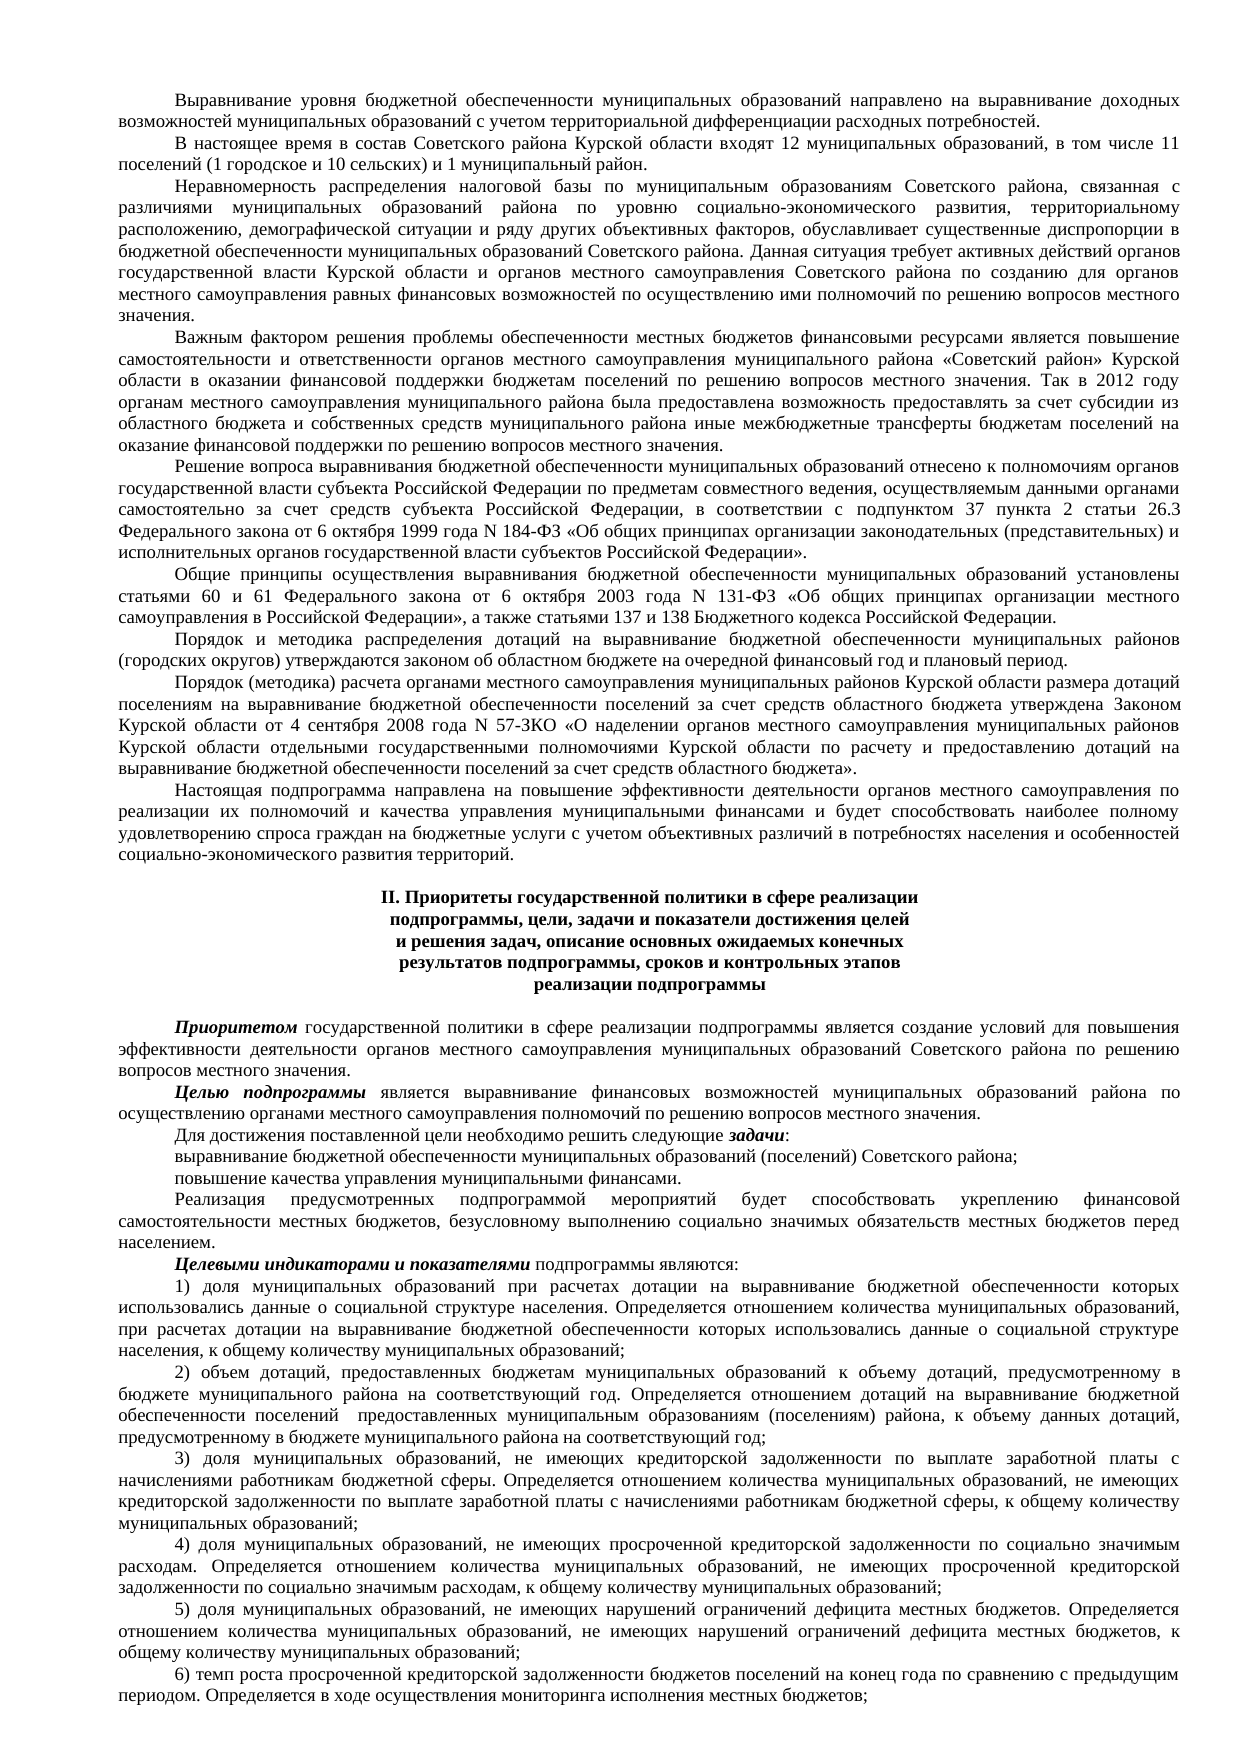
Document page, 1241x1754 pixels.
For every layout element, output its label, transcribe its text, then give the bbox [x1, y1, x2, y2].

text 1) доля муниципальных образований при расчетах дотации на выравнивание бюджетной обеспеченности которых использовались данные о социальной структуре населения. Определяется отношением количества муниципальных образований, при расчетах дотации на выравнивание бюджетной обеспеченности которых использовались данные о социальной структуре населения, к общему количеству муниципальных образований; [118, 1274, 1181, 1361]
text В настоящее время в состав Советского района Курской области входят 12 муниципальных образований, в том числе 11 поселений (1 городское и 10 сельских) и 1 муниципальный район. [118, 132, 1181, 175]
text II. Приоритеты государственной политики в сфере реализации [118, 886, 1181, 908]
text 5) доля муниципальных образований, не имеющих нарушений ограничений дефицита местных бюджетов. Определяется отношением количества муниципальных образований, не имеющих нарушений ограничений дефицита местных бюджетов, к общему количеству муниципальных образований; [118, 1598, 1181, 1663]
text подпрограммы, цели, задачи и показатели достижения целей [118, 908, 1181, 929]
text Важным фактором решения проблемы обеспеченности местных бюджетов финансовыми ресурсами является повышение самостоятельности и ответственности органов местного самоуправления муниципального района «Советский район» Курской области в оказании финансовой поддержки бюджетам поселений по решению вопросов местного значения. Так в 2012 году органам местного самоуправления муниципального района была предоставлена возможность предоставлять за счет субсидии из областного бюджета и собственных средств муниципального района иные межбюджетные трансферты бюджетам поселений на оказание финансовой поддержки по решению вопросов местного значения. [118, 326, 1181, 455]
text реализации подпрограммы [118, 973, 1181, 994]
text 6) темп роста просроченной кредиторской задолженности бюджетов поселений на конец года по сравнению с предыдущим периодом. Определяется в ходе осуществления мониторинга исполнения местных бюджетов; [118, 1663, 1181, 1706]
text Общие принципы осуществления выравнивания бюджетной обеспеченности муниципальных образований установлены статьями 60 и 61 Федерального закона от 6 октября 2003 года N 131-ФЗ «Об общих принципах организации местного самоуправления в Российской Федерации», а также статьями 137 и 138 Бюджетного кодекса Российской Федерации. [118, 563, 1181, 628]
text результатов подпрограммы, сроков и контрольных этапов [118, 951, 1181, 973]
text Реализация предусмотренных подпрограммой мероприятий будет способствовать укреплению финансовой самостоятельности местных бюджетов, безусловному выполнению социально значимых обязательств местных бюджетов перед населением. [118, 1188, 1181, 1253]
text Порядок и методика распределения дотаций на выравнивание бюджетной обеспеченности муниципальных районов (городских округов) утверждаются законом об областном бюджете на очередной финансовый год и плановый период. [118, 628, 1181, 671]
text Настоящая подпрограмма направлена на повышение эффективности деятельности органов местного самоуправления по реализации их полномочий и качества управления муниципальными финансами и будет способствовать наиболее полному удовлетворению спроса граждан на бюджетные услуги с учетом объективных различий в потребностях населения и особенностей социально-экономического развития территорий. [118, 779, 1181, 865]
text 4) доля муниципальных образований, не имеющих просроченной кредиторской задолженности по социально значимым расходам. Определяется отношением количества муниципальных образований, не имеющих просроченной кредиторской задолженности по социально значимым расходам, к общему количеству муниципальных образований; [118, 1533, 1181, 1598]
text повышение качества управления муниципальными финансами. [118, 1167, 1181, 1188]
text 2) объем дотаций, предоставленных бюджетам муниципальных образований к объему дотаций, предусмотренному в бюджете муниципального района на соответствующий год. Определяется отношением дотаций на выравнивание бюджетной обеспеченности поселений предоставленных муниципальным образованиям (поселениям) района, к объему данных дотаций, предусмотренному в бюджете муниципального района на соответствующий год; [118, 1361, 1181, 1447]
text выравнивание бюджетной обеспеченности муниципальных образований (поселений) Советского района; [118, 1145, 1181, 1167]
text Целью подпрограммы является выравнивание финансовых возможностей муниципальных образований района по осуществлению органами местного самоуправления полномочий по решению вопросов местного значения. [118, 1081, 1181, 1124]
text Неравномерность распределения налоговой базы по муниципальным образованиям Советского района, связанная с различиями муниципальных образований района по уровню социально-экономического развития, территориальному расположению, демографической ситуации и ряду других объективных факторов, обуславливает существенные диспропорции в бюджетной обеспеченности муниципальных образований Советского района. Данная ситуация требует активных действий органов государственной власти Курской области и органов местного самоуправления Советского района по созданию для органов местного самоуправления равных финансовых возможностей по осуществлению ими полномочий по решению вопросов местного значения. [118, 175, 1181, 326]
text Порядок (методика) расчета органами местного самоуправления муниципальных районов Курской области размера дотаций поселениям на выравнивание бюджетной обеспеченности поселений за счет средств областного бюджета утверждена Законом Курской области от 4 сентября 2008 года N 57-ЗКО «О наделении органов местного самоуправления муниципальных районов Курской области отдельными государственными полномочиями Курской области по расчету и предоставлению дотаций на выравнивание бюджетной обеспеченности поселений за счет средств областного бюджета». [118, 671, 1181, 779]
text 3) доля муниципальных образований, не имеющих кредиторской задолженности по выплате заработной платы с начислениями работникам бюджетной сферы. Определяется отношением количества муниципальных образований, не имеющих кредиторской задолженности по выплате заработной платы с начислениями работникам бюджетной сферы, к общему количеству муниципальных образований; [118, 1447, 1181, 1533]
text Решение вопроса выравнивания бюджетной обеспеченности муниципальных образований отнесено к полномочиям органов государственной власти субъекта Российской Федерации по предметам совместного ведения, осуществляемым данными органами самостоятельно за счет средств субъекта Российской Федерации, в соответствии с подпунктом 37 пункта 2 статьи 26.3 Федерального закона от 6 октября 1999 года N 184-ФЗ «Об общих принципах организации законодательных (представительных) и исполнительных органов государственной власти субъектов Российской Федерации». [118, 455, 1181, 563]
text Для достижения поставленной цели необходимо решить следующие задачи: [118, 1124, 1181, 1145]
text и решения задач, описание основных ожидаемых конечных [118, 929, 1181, 951]
text Приоритетом государственной политики в сфере реализации подпрограммы является создание условий для повышения эффективности деятельности органов местного самоуправления муниципальных образований Советского района по решению вопросов местного значения. [118, 1016, 1181, 1081]
text Выравнивание уровня бюджетной обеспеченности муниципальных образований направлено на выравнивание доходных возможностей муниципальных образований с учетом территориальной дифференциации расходных потребностей. [118, 89, 1181, 132]
text Целевыми индикаторами и показателями подпрограммы являются: [118, 1253, 1181, 1274]
